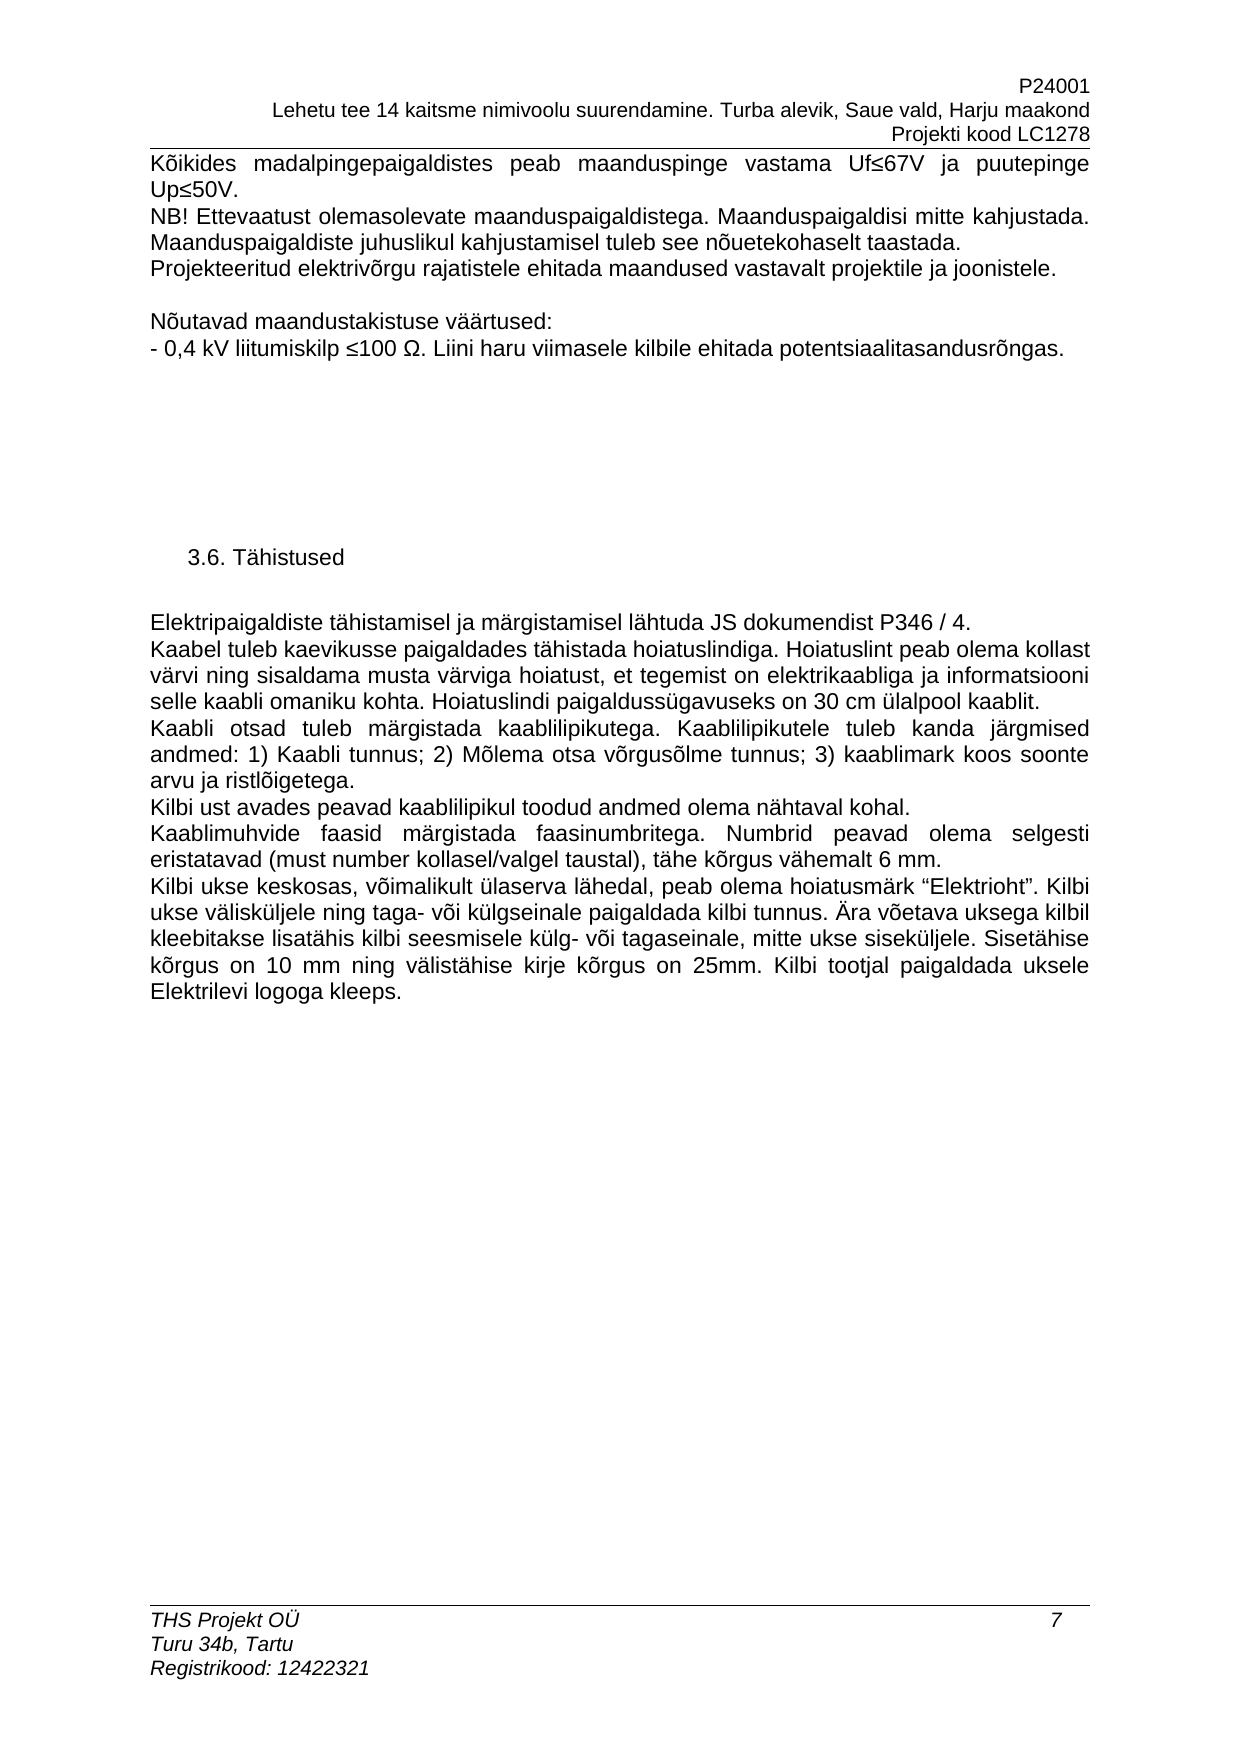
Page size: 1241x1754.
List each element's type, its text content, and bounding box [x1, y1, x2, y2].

text Kaabel tuleb kaevikusse paigaldades tähistada hoiatuslindiga. Hoiatuslint peab olema kollast värvi ning sisaldama musta värviga hoiatust, et tegemist on elektrikaabliga ja informatsiooni selle kaabli omaniku kohta. Hoiatuslindi paigaldussügavuseks on 30 cm ülalpool kaablit. [150, 636, 1090, 714]
subtitle Tähistused [187, 544, 1090, 570]
text Kaabli otsad tuleb märgistada kaablilipikutega. Kaablilipikutele tuleb kanda järgmised andmed: 1) Kaabli tunnus; 2) Mõlema otsa võrgusõlme tunnus; 3) kaablimark koos soonte arvu ja ristlõigetega. [150, 714, 1090, 794]
text Kilbi ust avades peavad kaablilipikul toodud andmed olema nähtaval kohal. [150, 794, 1090, 820]
text Kilbi ukse keskosas, võimalikult ülaserva lähedal, peab olema hoiatusmärk “Elektrioht”. Kilbi ukse välisküljele ning taga- või külgseinale paigaldada kilbi tunnus. Ära võetava uksega kilbil kleebitakse lisatähis kilbi seesmisele külg- või tagaseinale, mitte ukse siseküljele. Sisetähise kõrgus on 10 mm ning välistähise kirje kõrgus on 25mm. Kilbi tootjal paigaldada uksele Elektrilevi logoga kleeps. [150, 873, 1090, 1004]
text - 0,4 kV liitumiskilp ≤100 Ω. Liini haru viimasele kilbile ehitada potentsiaalitasandusrõngas. [150, 334, 1090, 361]
text NB! Ettevaatust olemasolevate maanduspaigaldistega. Maanduspaigaldisi mitte kahjustada. Maanduspaigaldiste juhuslikul kahjustamisel tuleb see nõuetekohaselt taastada. [150, 203, 1090, 255]
text Kaablimuhvide faasid märgistada faasinumbritega. Numbrid peavad olema selgesti eristatavad (must number kollasel/valgel taustal), tähe kõrgus vähemalt 6 mm. [150, 820, 1090, 873]
text Nõutavad maandustakistuse väärtused: [150, 308, 1090, 334]
text Elektripaigaldiste tähistamisel ja märgistamisel lähtuda JS dokumendist P346 / 4. [150, 609, 1090, 636]
text Projekteeritud elektrivõrgu rajatistele ehitada maandused vastavalt projektile ja joonistele. [150, 255, 1090, 282]
text Kõikides madalpingepaigaldistes peab maanduspinge vastama Uf≤67V ja puutepinge Up≤50V. [150, 150, 1090, 203]
